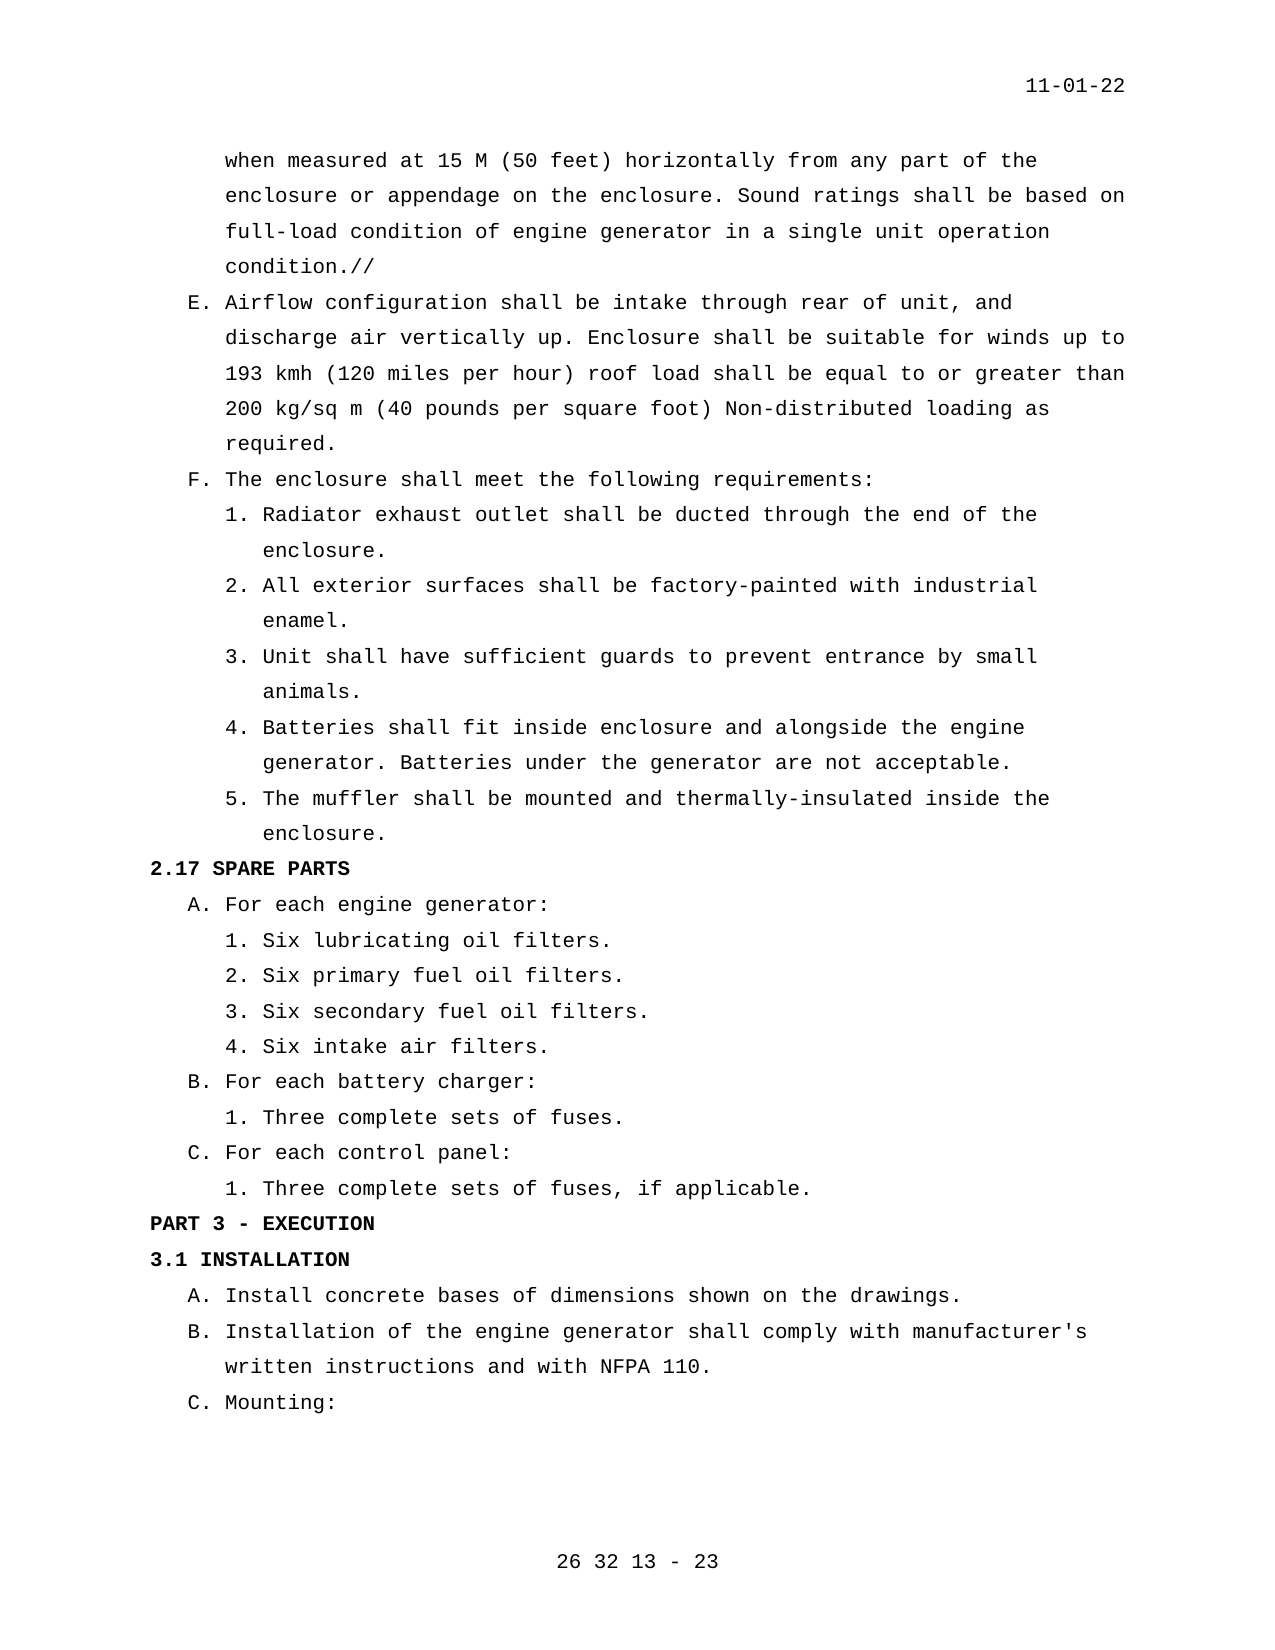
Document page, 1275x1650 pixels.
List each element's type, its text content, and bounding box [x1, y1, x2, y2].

text 1. Three complete sets of fuses. [225, 1107, 1125, 1131]
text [159, 150, 1125, 280]
text PART 3 - EXECUTION [150, 1213, 1125, 1237]
text A. For each engine generator: [187, 894, 1125, 918]
text 5. The muffler shall be mounted and thermally-insulated inside the enclosure. [225, 787, 1125, 847]
text B. For each battery charger: [187, 1072, 1125, 1095]
text F. The enclosure shall meet the following requirements: [187, 469, 1125, 492]
text 1. Six lubricating oil filters. [225, 930, 1125, 953]
text A. Install concrete bases of dimensions shown on the drawings. [187, 1286, 1125, 1309]
text 1. Three complete sets of fuses, if applicable. [225, 1178, 1125, 1201]
text B. Installation of the engine generator shall comply with manufacturer's written instructions and with NFPA 110. [187, 1321, 1125, 1380]
text 3.1 INSTALLATION [150, 1249, 1125, 1273]
text 2.17 spare parts [150, 858, 1125, 882]
text 1. Radiator exhaust outlet shall be ducted through the end of the enclosure. [225, 504, 1125, 563]
text 2. Six primary fuel oil filters. [225, 965, 1125, 989]
text C. For each control panel: [187, 1142, 1125, 1166]
text 4. Batteries shall fit inside enclosure and alongside the engine generator. Batteries under the generator are not acceptable. [225, 717, 1125, 776]
text C. Mounting: [187, 1392, 1125, 1415]
text 3. Unit shall have sufficient guards to prevent entrance by small animals. [225, 646, 1125, 705]
text 2. All exterior surfaces shall be factory-painted with industrial enamel. [225, 575, 1125, 634]
text 4. Six intake air filters. [225, 1036, 1125, 1060]
text E. Airflow configuration shall be intake through rear of unit, and discharge air vertically up. Enclosure shall be suitable for winds up to 193 kmh (120 miles per hour) roof load shall be equal to or greater than 200 kg/sq m (40 pounds per square foot) Non-distributed loading as required. [187, 292, 1125, 457]
text 3. Six secondary fuel oil filters. [225, 1001, 1125, 1024]
